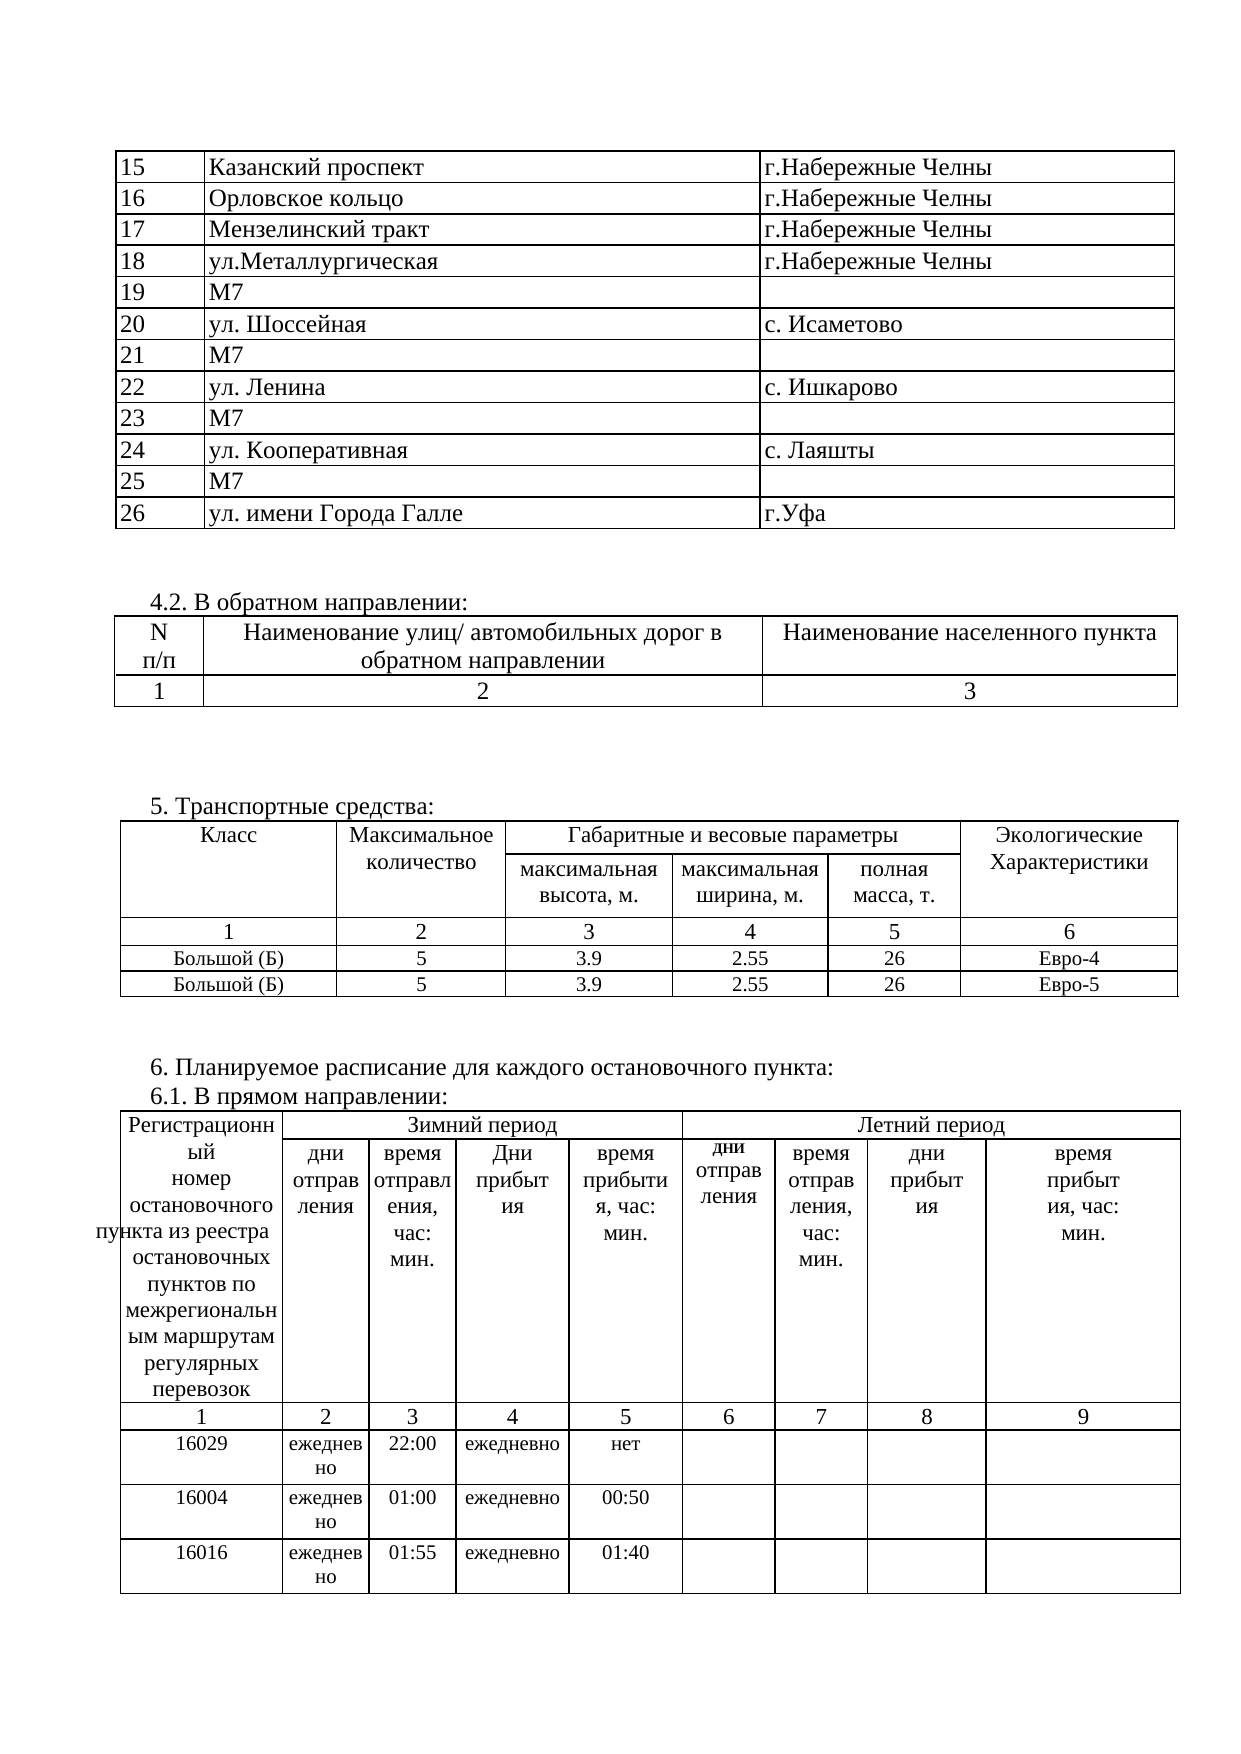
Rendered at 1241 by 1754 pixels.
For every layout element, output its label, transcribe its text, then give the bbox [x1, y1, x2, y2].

table_cell 23 [117, 403, 204, 433]
table_cell Орловское кольцо [205, 183, 759, 213]
table_cell 4 [673, 918, 827, 944]
table_cell 5 [337, 972, 505, 996]
table_cell 5 [829, 918, 960, 944]
table_cell [987, 1540, 1180, 1592]
table_header Наименование улиц/ автомобильных дорог в обратном направлении [204, 617, 762, 674]
table_cell 00:50 [570, 1485, 682, 1538]
table_cell 1 [121, 918, 336, 944]
table_cell г.Набережные Челны [761, 246, 1174, 276]
table_cell М7 [205, 277, 759, 307]
table_header Наименование населенного пункта [763, 617, 1177, 674]
table_cell М7 [205, 403, 759, 433]
table_cell [868, 1431, 985, 1484]
table_cell [776, 1485, 867, 1538]
table_cell 19 [117, 277, 204, 307]
table_cell ул. Шоссейная [205, 309, 759, 339]
table_cell дни прибыт ия [868, 1140, 985, 1401]
table_cell полная масса, т. [829, 855, 960, 917]
table_cell Большой (Б) [121, 972, 336, 996]
table_cell 2.55 [673, 972, 827, 996]
table_cell 3 [370, 1403, 455, 1429]
table_cell [683, 1540, 774, 1592]
table_header Класс [121, 822, 336, 917]
table_cell ежедневно [283, 1485, 368, 1538]
table_cell 17 [117, 215, 204, 244]
table_cell [776, 1540, 867, 1592]
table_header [121, 1112, 282, 1401]
table_cell [761, 277, 1174, 307]
table_cell ежедневно [457, 1431, 568, 1484]
table_cell 01:40 [570, 1540, 682, 1592]
table_cell [683, 1431, 774, 1484]
table_cell ул. имени Города Галле [205, 498, 759, 527]
table_cell время прибыт ия, час: мин. [987, 1140, 1180, 1401]
table_cell Мензелинский тракт [205, 215, 759, 244]
table_cell Евро-5 [961, 972, 1177, 996]
table_cell 3.9 [506, 946, 672, 970]
table_cell 2.55 [673, 946, 827, 970]
table_cell ул. Кооперативная [205, 435, 759, 464]
table_header Габаритные и весовые параметры [506, 822, 960, 853]
table_cell нет [570, 1431, 682, 1484]
table_cell ежедневно [457, 1485, 568, 1538]
table_cell 01:55 [370, 1540, 455, 1592]
table_cell 6 [961, 918, 1177, 944]
table_cell [868, 1485, 985, 1538]
text 6. Планируемое расписание для каждого остановочного пункта: [150, 1052, 1090, 1081]
table_cell ул. Ленина [205, 372, 759, 402]
table_cell [868, 1540, 985, 1592]
table_cell Дни прибыт ия [457, 1140, 568, 1401]
table_cell 26 [829, 972, 960, 996]
table_cell дни отправ ления [283, 1140, 368, 1401]
table_cell 6 [683, 1403, 774, 1429]
table_cell 16 [117, 183, 204, 213]
table_cell с. Лаяшты [761, 435, 1174, 464]
table_cell 22 [117, 372, 204, 402]
table_cell максимальная высота, м. [506, 855, 672, 917]
text 6.1. В прямом направлении: [150, 1081, 1090, 1110]
table_cell с. Ишкарово [761, 372, 1174, 402]
table_cell [987, 1485, 1180, 1538]
table_cell 1 [121, 1403, 282, 1429]
table_cell 26 [117, 498, 204, 527]
table_cell 4 [457, 1403, 568, 1429]
table_cell 16004 [121, 1485, 282, 1538]
table_cell 9 [987, 1403, 1180, 1429]
text 4.2. В обратном направлении: [150, 587, 1090, 615]
table_cell 8 [868, 1403, 985, 1429]
table_cell Казанский проспект [205, 152, 759, 181]
table_cell 1 [115, 675, 203, 706]
table_cell 2 [337, 918, 505, 944]
table_cell [761, 466, 1174, 496]
table_header Летний период [683, 1112, 1180, 1138]
table_cell М7 [205, 340, 759, 370]
table_cell 18 [117, 246, 204, 276]
table_cell ежедневно [283, 1540, 368, 1592]
table_cell ежедневно [457, 1540, 568, 1592]
table_cell 24 [117, 435, 204, 464]
table_cell 7 [776, 1403, 867, 1429]
table_cell 15 [117, 152, 204, 181]
table_cell г.Уфа [761, 498, 1174, 527]
table_cell [987, 1431, 1180, 1484]
table_cell г.Набережные Челны [761, 215, 1174, 244]
table_cell 3 [506, 918, 672, 944]
table_cell 25 [117, 466, 204, 496]
table_cell [761, 403, 1174, 433]
table_cell 2 [204, 676, 762, 706]
table_cell Евро-4 [961, 946, 1177, 970]
table_cell 3.9 [506, 972, 672, 996]
table_cell ДНИ отправ ления [683, 1140, 774, 1401]
table_cell г.Набережные Челны [761, 183, 1174, 213]
table_cell 21 [117, 340, 204, 370]
table_cell ежедневно [283, 1431, 368, 1484]
table_cell 16016 [121, 1540, 282, 1592]
table_cell время отправ ления, час: мин. [776, 1140, 867, 1401]
table_cell М7 [205, 466, 759, 496]
table_cell [683, 1485, 774, 1538]
table_cell г.Набережные Челны [761, 152, 1174, 181]
table_cell ул.Металлургическая [205, 246, 759, 276]
table_cell 01:00 [370, 1485, 455, 1538]
table_cell 5 [337, 946, 505, 970]
table_cell время прибыти я, час: мин. [570, 1140, 682, 1401]
table_header Зимний период [283, 1112, 682, 1138]
table_cell с. Исаметово [761, 309, 1174, 339]
table_cell 26 [829, 946, 960, 970]
table_cell 20 [117, 309, 204, 339]
table_cell время отправл ения, час: мин. [370, 1140, 455, 1401]
table_cell 3 [763, 674, 1177, 706]
table_cell 22:00 [370, 1431, 455, 1484]
table_cell максимальная ширина, м. [673, 855, 827, 917]
table_header N п/п [115, 617, 203, 674]
table_cell [761, 340, 1174, 370]
table_header Максимальное количество [337, 822, 505, 917]
table_cell 16029 [121, 1431, 282, 1484]
table_cell 5 [570, 1403, 682, 1429]
table_cell Большой (Б) [121, 946, 336, 970]
table_cell [776, 1431, 867, 1484]
table_cell 2 [283, 1403, 368, 1429]
table_header Экологические Характеристики [961, 822, 1177, 917]
text 5. Транспортные средства: [150, 791, 1090, 820]
